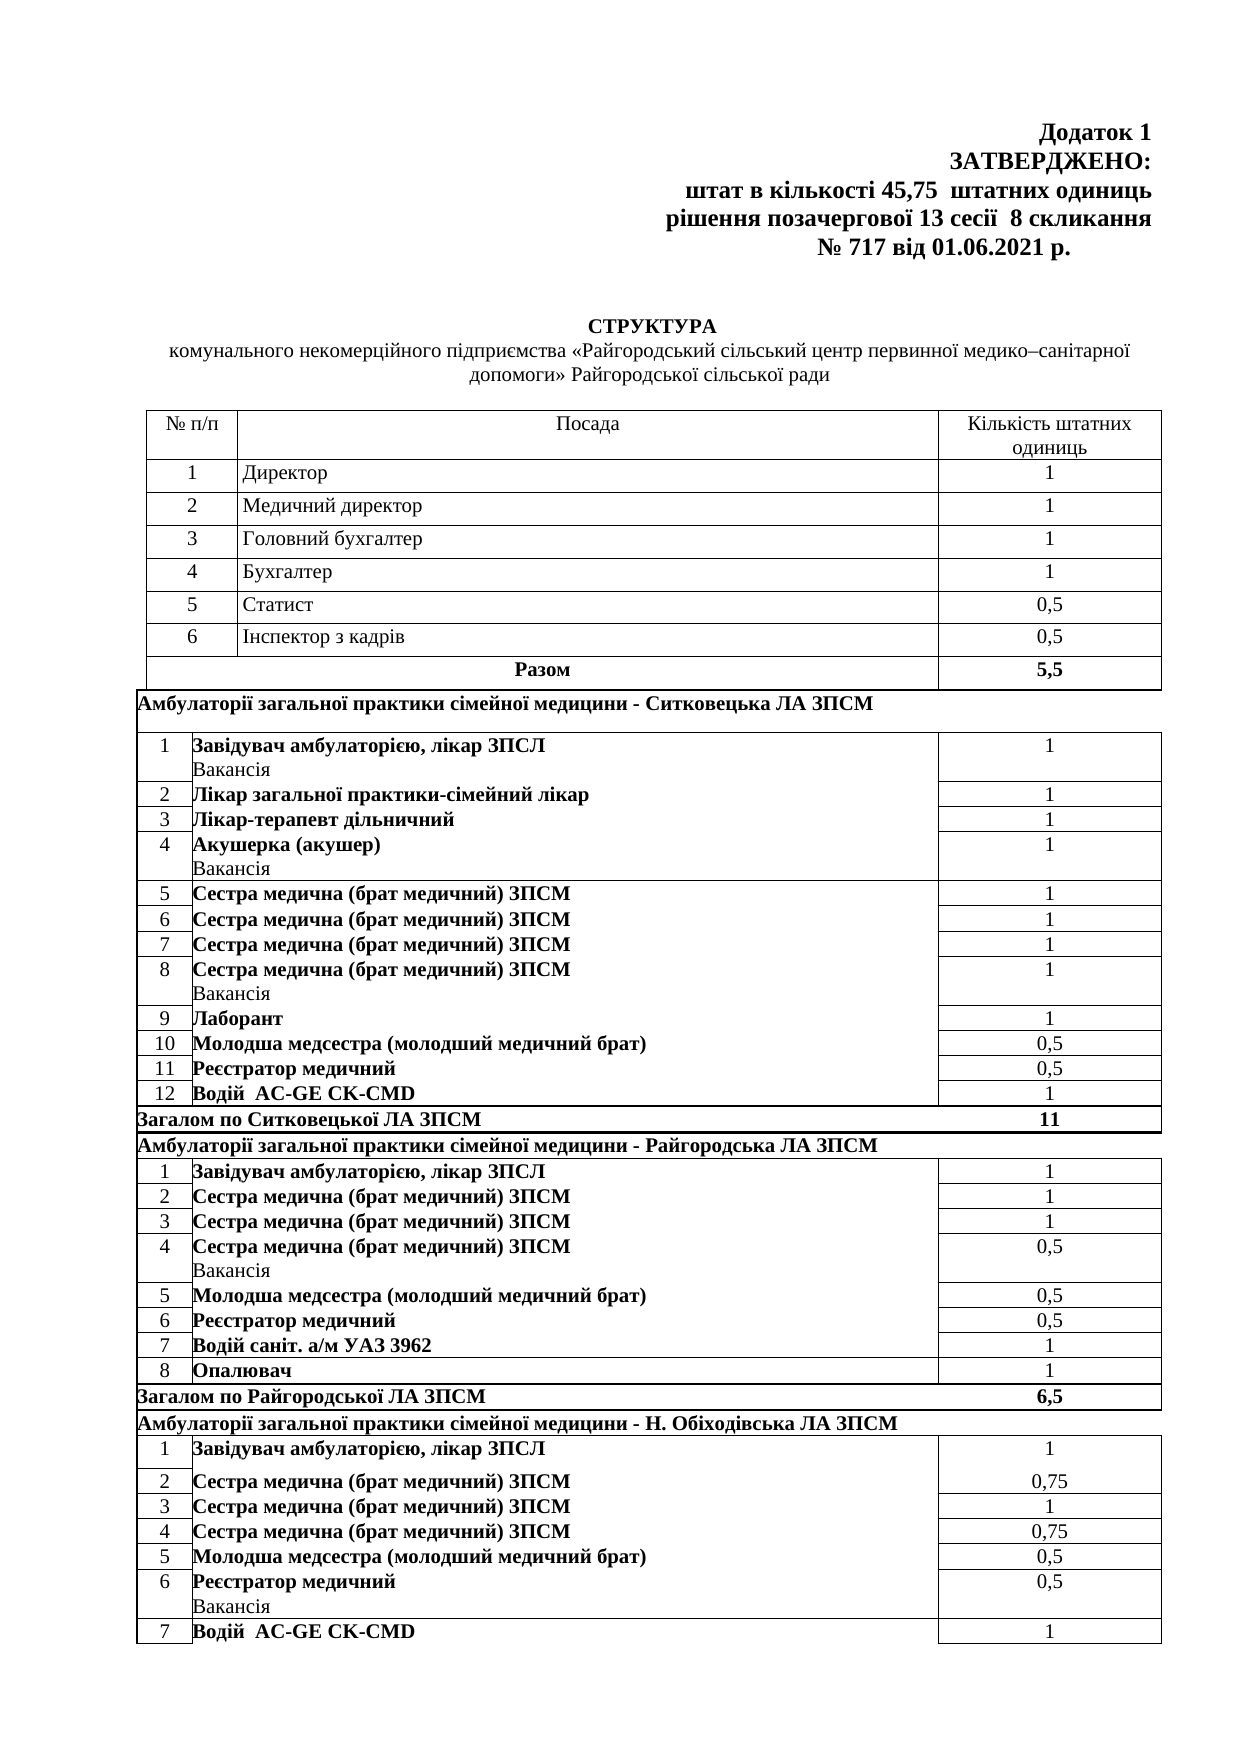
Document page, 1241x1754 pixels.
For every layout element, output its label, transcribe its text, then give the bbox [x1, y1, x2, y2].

table_cell 1 [939, 493, 1161, 525]
table_cell 8 [138, 1358, 192, 1382]
table_cell Інспектор з кадрів [238, 624, 938, 656]
table_cell 1 [138, 1159, 192, 1183]
table_cell 1 [939, 881, 1161, 905]
table_cell 1 [939, 1006, 1161, 1030]
table_cell 6 [138, 1308, 192, 1332]
table_cell 11 [138, 1056, 192, 1080]
table_cell Загалом по Райгородської ЛА ЗПСМ [138, 1385, 938, 1408]
table_cell 5 [138, 881, 192, 905]
table_cell Сестра медична (брат медичний) ЗПСМ [193, 1208, 938, 1233]
table_cell 1 [939, 1358, 1161, 1382]
table_cell 1 [138, 1436, 192, 1468]
table_cell 3 [138, 807, 192, 831]
table_cell 0,75 [939, 1468, 1161, 1493]
table_cell 1 [939, 1494, 1161, 1518]
table_cell 6,5 [938, 1385, 1161, 1408]
text рішення позачергової 13 сесії 8 скликання № 717 від 01.06.2021 р. [148, 203, 1152, 261]
table_cell 1 [939, 1081, 1161, 1105]
table_cell Сестра медична (брат медичний) ЗПСМ [193, 1468, 938, 1493]
table_cell 1 [939, 526, 1161, 558]
table_cell 3 [138, 1209, 192, 1233]
table_cell 1 [939, 559, 1161, 591]
table_cell Завідувач амбулаторією, лікар ЗПСЛ [193, 1159, 938, 1183]
table_cell 0,5 [939, 1544, 1161, 1568]
text Додаток 1 [148, 117, 1152, 146]
table_cell Бухгалтер [238, 559, 938, 591]
table_cell Реєстратор медичний [193, 1055, 938, 1080]
table_cell 4 [138, 1519, 192, 1543]
table_cell 0,5 [939, 1234, 1161, 1282]
table_cell Сестра медична (брат медичний) ЗПСМ [193, 1493, 938, 1518]
table_cell Амбулаторії загальної практики сімейної медицини - Н. Обіходівська ЛА ЗПСМ [138, 1411, 1161, 1435]
text комунального некомерційного підприємства «Райгородський сільський центр первинної медико–санітарної допомоги» Райгородської сільської ради [148, 338, 1152, 386]
table_cell 0,5 [939, 592, 1161, 623]
table_cell Загалом по Ситковецької ЛА ЗПСМ [138, 1107, 938, 1131]
table_cell 0,75 [939, 1519, 1161, 1543]
table_cell Реєстратор медичний Вакансія [193, 1569, 938, 1618]
table_cell Разом [147, 657, 938, 689]
table_cell 5 [147, 592, 237, 623]
table_cell 4 [147, 559, 237, 591]
table_cell 1 [939, 1159, 1161, 1183]
table_cell Водій АС-GE CK-CMD [193, 1080, 938, 1105]
table_cell 4 [138, 832, 192, 880]
table_header Кількість штатних одиниць [939, 411, 1161, 459]
table_cell Лікар загальної практики-сімейний лікар [193, 781, 938, 806]
table_cell 2 [138, 1469, 192, 1493]
table_header № п/п [147, 411, 237, 459]
table_cell Сестра медична (брат медичний) ЗПСМ Вакансія [193, 1233, 938, 1282]
text ЗАТВЕРДЖЕНО: [148, 146, 1152, 175]
table_cell 8 [138, 957, 192, 1005]
table_cell 1 [939, 1184, 1161, 1208]
table_cell 6 [147, 624, 237, 656]
table_cell 1 [147, 460, 237, 492]
table_cell 2 [147, 493, 237, 525]
table_cell Завідувач амбулаторією, лікар ЗПСЛ Вакансія [193, 733, 938, 781]
table_cell 11 [938, 1107, 1161, 1131]
table_cell 6 [138, 1570, 192, 1618]
table_cell Сестра медична (брат медичний) ЗПСМ [193, 905, 938, 931]
table_cell 1 [939, 807, 1161, 831]
table_cell Акушерка (акушер) Вакансія [193, 831, 938, 880]
table_cell 7 [138, 1619, 192, 1643]
table_cell 5 [138, 1283, 192, 1307]
text штат в кількості 45,75 штатних одиниць [148, 175, 1152, 203]
table_cell Молодша медсестра (молодший медичний брат) [193, 1030, 938, 1055]
table_cell 1 [939, 1333, 1161, 1357]
table_cell Директор [238, 460, 938, 492]
table_cell Молодша медсестра (молодший медичний брат) [193, 1543, 938, 1568]
table_cell Водій АС-GE CK-CMD [193, 1619, 938, 1643]
table_cell 0,5 [939, 624, 1161, 656]
table_cell 1 [939, 932, 1161, 956]
table_cell Опалювач [193, 1358, 938, 1382]
table_cell Реєстратор медичний [193, 1307, 938, 1332]
table_cell Водій саніт. а/м УАЗ 3962 [193, 1332, 938, 1357]
table_cell 4 [138, 1234, 192, 1282]
table_header Посада [238, 411, 938, 459]
table_cell 6 [138, 906, 192, 931]
text СТРУКТУРА [148, 314, 1152, 338]
table_cell 1 [939, 733, 1161, 781]
table_cell 1 [939, 460, 1161, 492]
table_cell Сестра медична (брат медичний) ЗПСМ Вакансія [193, 956, 938, 1005]
table_cell 0,5 [939, 1308, 1161, 1332]
table_cell 3 [138, 1494, 192, 1518]
table_cell 7 [138, 1333, 192, 1357]
table_cell Лаборант [193, 1005, 938, 1030]
table_cell Сестра медична (брат медичний) ЗПСМ [193, 931, 938, 956]
table_cell Сестра медична (брат медичний) ЗПСМ [193, 881, 938, 905]
table_cell Сестра медична (брат медичний) ЗПСМ [193, 1183, 938, 1208]
table_cell 12 [138, 1081, 192, 1105]
table_cell 0,5 [939, 1031, 1161, 1055]
table_cell Завідувач амбулаторією, лікар ЗПСЛ [193, 1436, 938, 1468]
table_cell 1 [138, 733, 192, 781]
table_cell Головний бухгалтер [238, 526, 938, 558]
table_cell 0,5 [939, 1570, 1161, 1618]
table_cell Молодша медсестра (молодший медичний брат) [193, 1282, 938, 1307]
table_cell Амбулаторії загальної практики сімейної медицини - Райгородська ЛА ЗПСМ [138, 1134, 1161, 1157]
table_cell 0,5 [939, 1283, 1161, 1307]
table_cell 2 [138, 782, 192, 806]
table_cell Статист [238, 592, 938, 623]
table_cell 9 [138, 1006, 192, 1030]
table_cell 1 [939, 906, 1161, 931]
table_cell 3 [147, 526, 237, 558]
table_cell 10 [138, 1031, 192, 1055]
table_cell 7 [138, 932, 192, 956]
table_cell 1 [939, 957, 1161, 1005]
table_cell Лікар-терапевт дільничний [193, 806, 938, 831]
table_cell 1 [939, 1436, 1161, 1468]
table_cell Сестра медична (брат медичний) ЗПСМ [193, 1518, 938, 1543]
table_cell 1 [939, 1619, 1161, 1643]
table_cell Амбулаторії загальної практики сімейної медицини - Ситковецька ЛА ЗПСМ [138, 691, 1161, 732]
table_cell 5,5 [939, 657, 1161, 689]
table_cell 2 [138, 1184, 192, 1208]
table_cell Медичний директор [238, 493, 938, 525]
table_cell 1 [939, 782, 1161, 806]
table_cell 0,5 [939, 1056, 1161, 1080]
table_cell 1 [939, 1209, 1161, 1233]
table_cell 5 [138, 1544, 192, 1568]
table_cell 1 [939, 832, 1161, 880]
